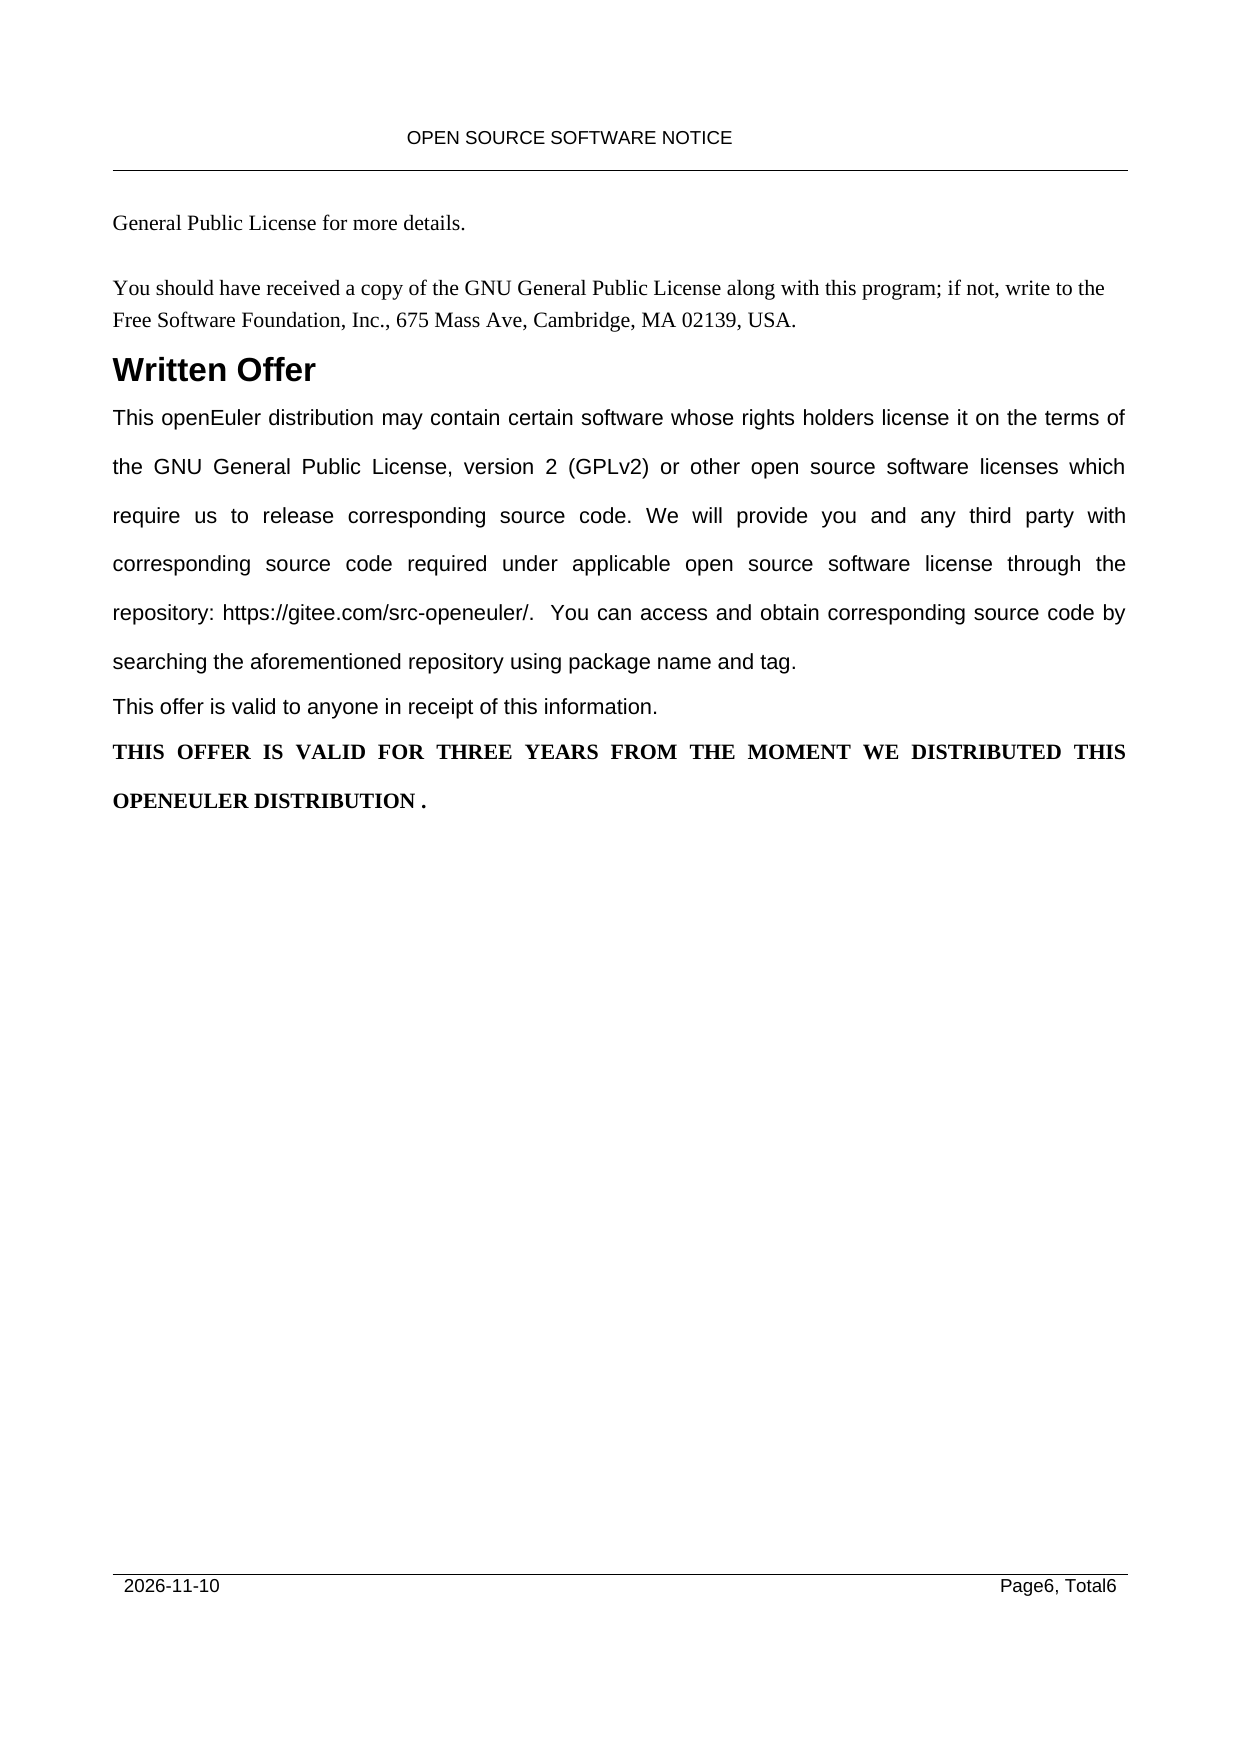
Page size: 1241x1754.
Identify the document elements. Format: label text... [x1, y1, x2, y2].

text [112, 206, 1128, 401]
text THIS OFFER IS VALID FOR THREE YEARS FROM THE MOMENT WE DISTRIBUTED THIS OPENEULER DISTRIBUTION . [112, 735, 1128, 817]
text This openEuler distribution may contain certain software whose rights holders license it on the terms of the GNU General Public License, version 2 (GPLv2) or other open source software licenses which require us to release corresponding source code. We will provide you and any third party with corresponding source code required under applicable open source software license through the repository: https://gitee.com/src-openeuler/. You can access and obtain corresponding source code by searching the aforementioned repository using package name and tag. [112, 401, 1128, 678]
text This offer is valid to anyone in receipt of this information. [112, 690, 1128, 723]
